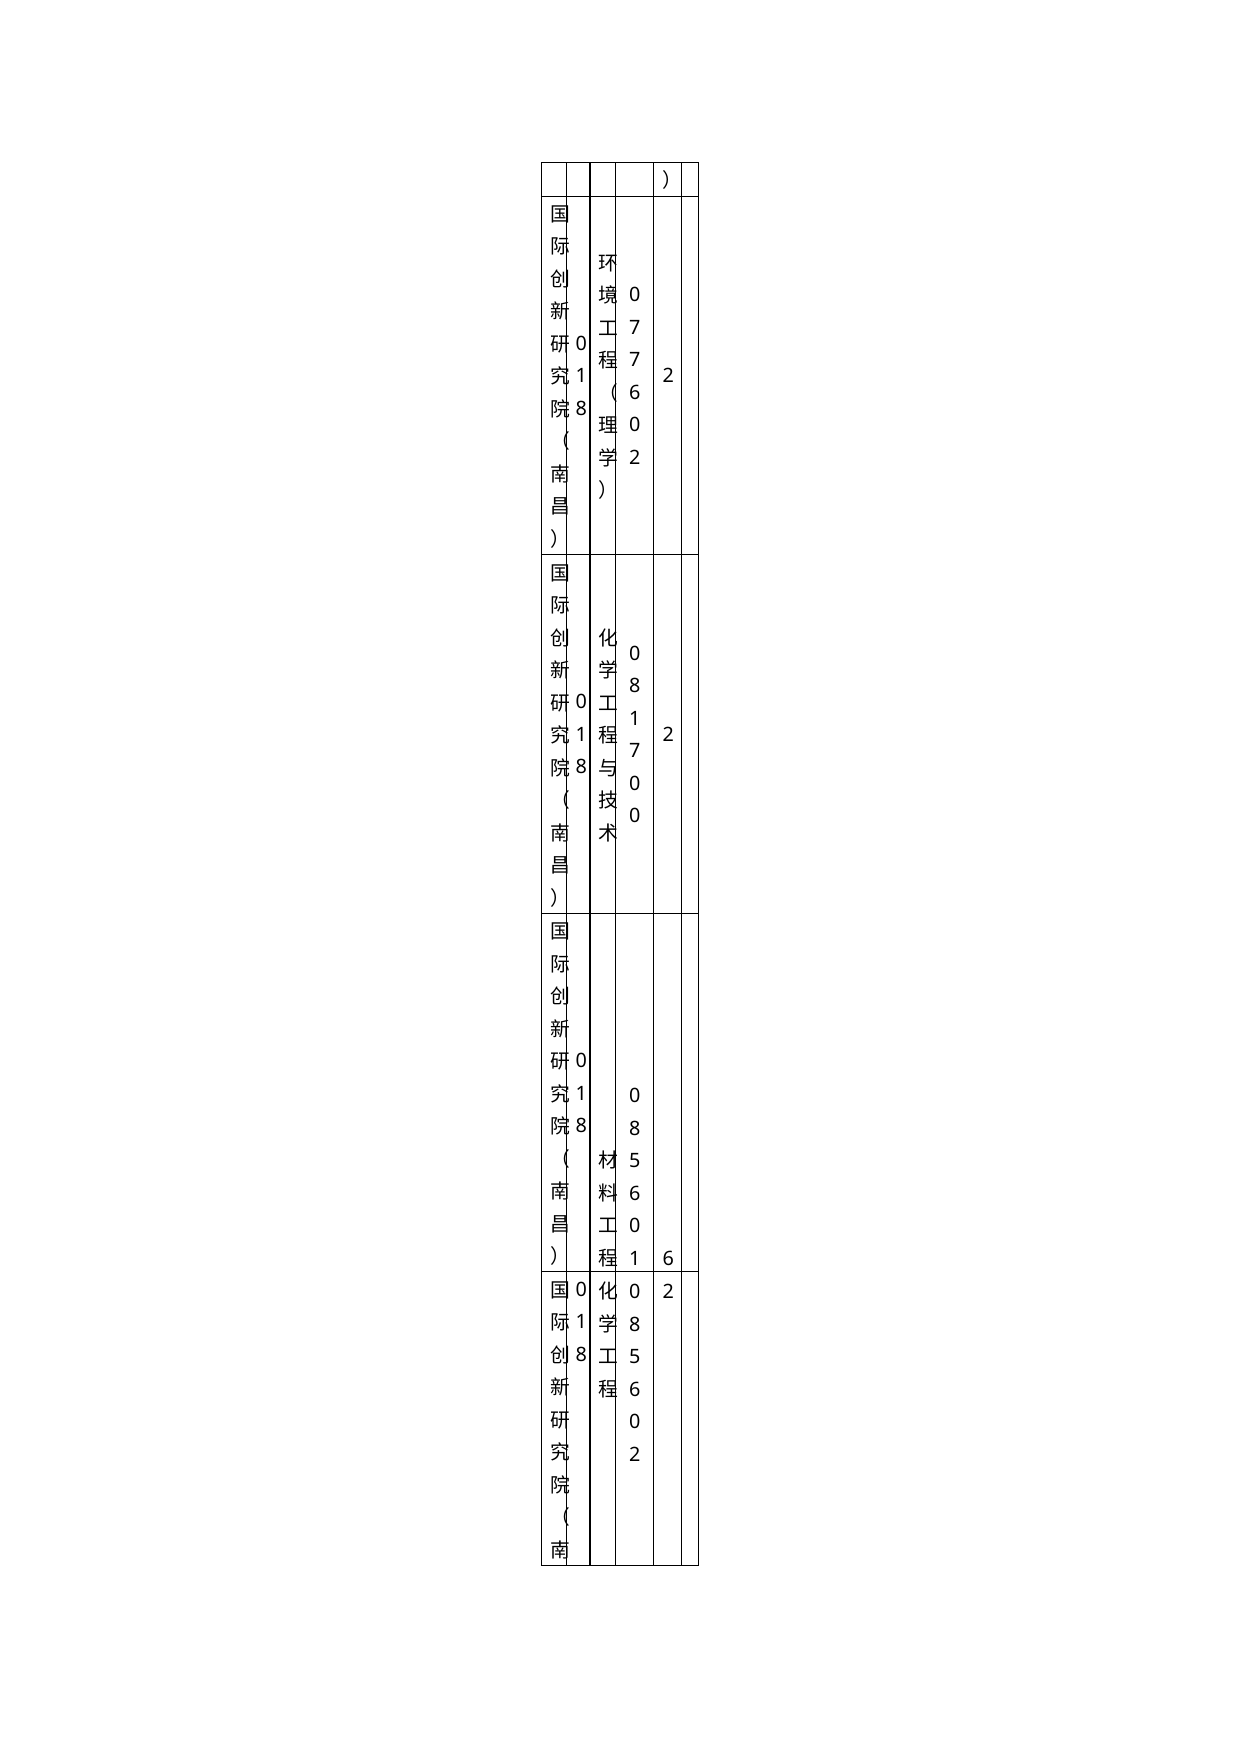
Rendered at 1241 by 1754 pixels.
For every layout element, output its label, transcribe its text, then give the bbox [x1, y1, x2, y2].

table_cell 2 [654, 1272, 681, 1565]
table_cell 018 [567, 197, 589, 554]
table_cell 2 [654, 197, 681, 554]
table_cell 化学工程与技术 [591, 555, 615, 913]
table_cell 085601 [616, 914, 653, 1271]
table_cell 081700 [616, 555, 653, 913]
table_header 学习方式 [682, 163, 698, 196]
table_header 专业名称 [591, 163, 615, 196]
table_cell 化学工程 [591, 1272, 615, 1565]
table_cell 材料工程 [591, 914, 615, 1271]
table_cell 2 [654, 555, 681, 913]
table_cell 全日制 [682, 1272, 698, 1565]
table_cell 全日制 [682, 197, 698, 554]
table_cell 018 [567, 555, 589, 913]
table_cell 国际创新研究院（南昌） [542, 197, 566, 554]
table_cell 018 [567, 914, 589, 1271]
table_cell 国际创新研究院（南昌） [542, 914, 566, 1271]
table_header 学院代码 [567, 163, 589, 196]
table_cell 全日制 [682, 914, 698, 1271]
table_cell 国际创新研究院（南昌） [542, 555, 566, 913]
table_cell 国际创新研究院（南昌） [542, 1272, 566, 1565]
table_cell 环境工程（理学） [591, 197, 615, 554]
table_cell 6 [654, 914, 681, 1271]
table_cell 全日制 [682, 555, 698, 913]
table_cell 077602 [616, 197, 653, 554]
table_header 专业代码 [616, 163, 653, 196]
table_header 学院名称 [542, 163, 566, 196]
table_cell 085602 [616, 1272, 653, 1565]
table_cell 018 [567, 1272, 589, 1565]
